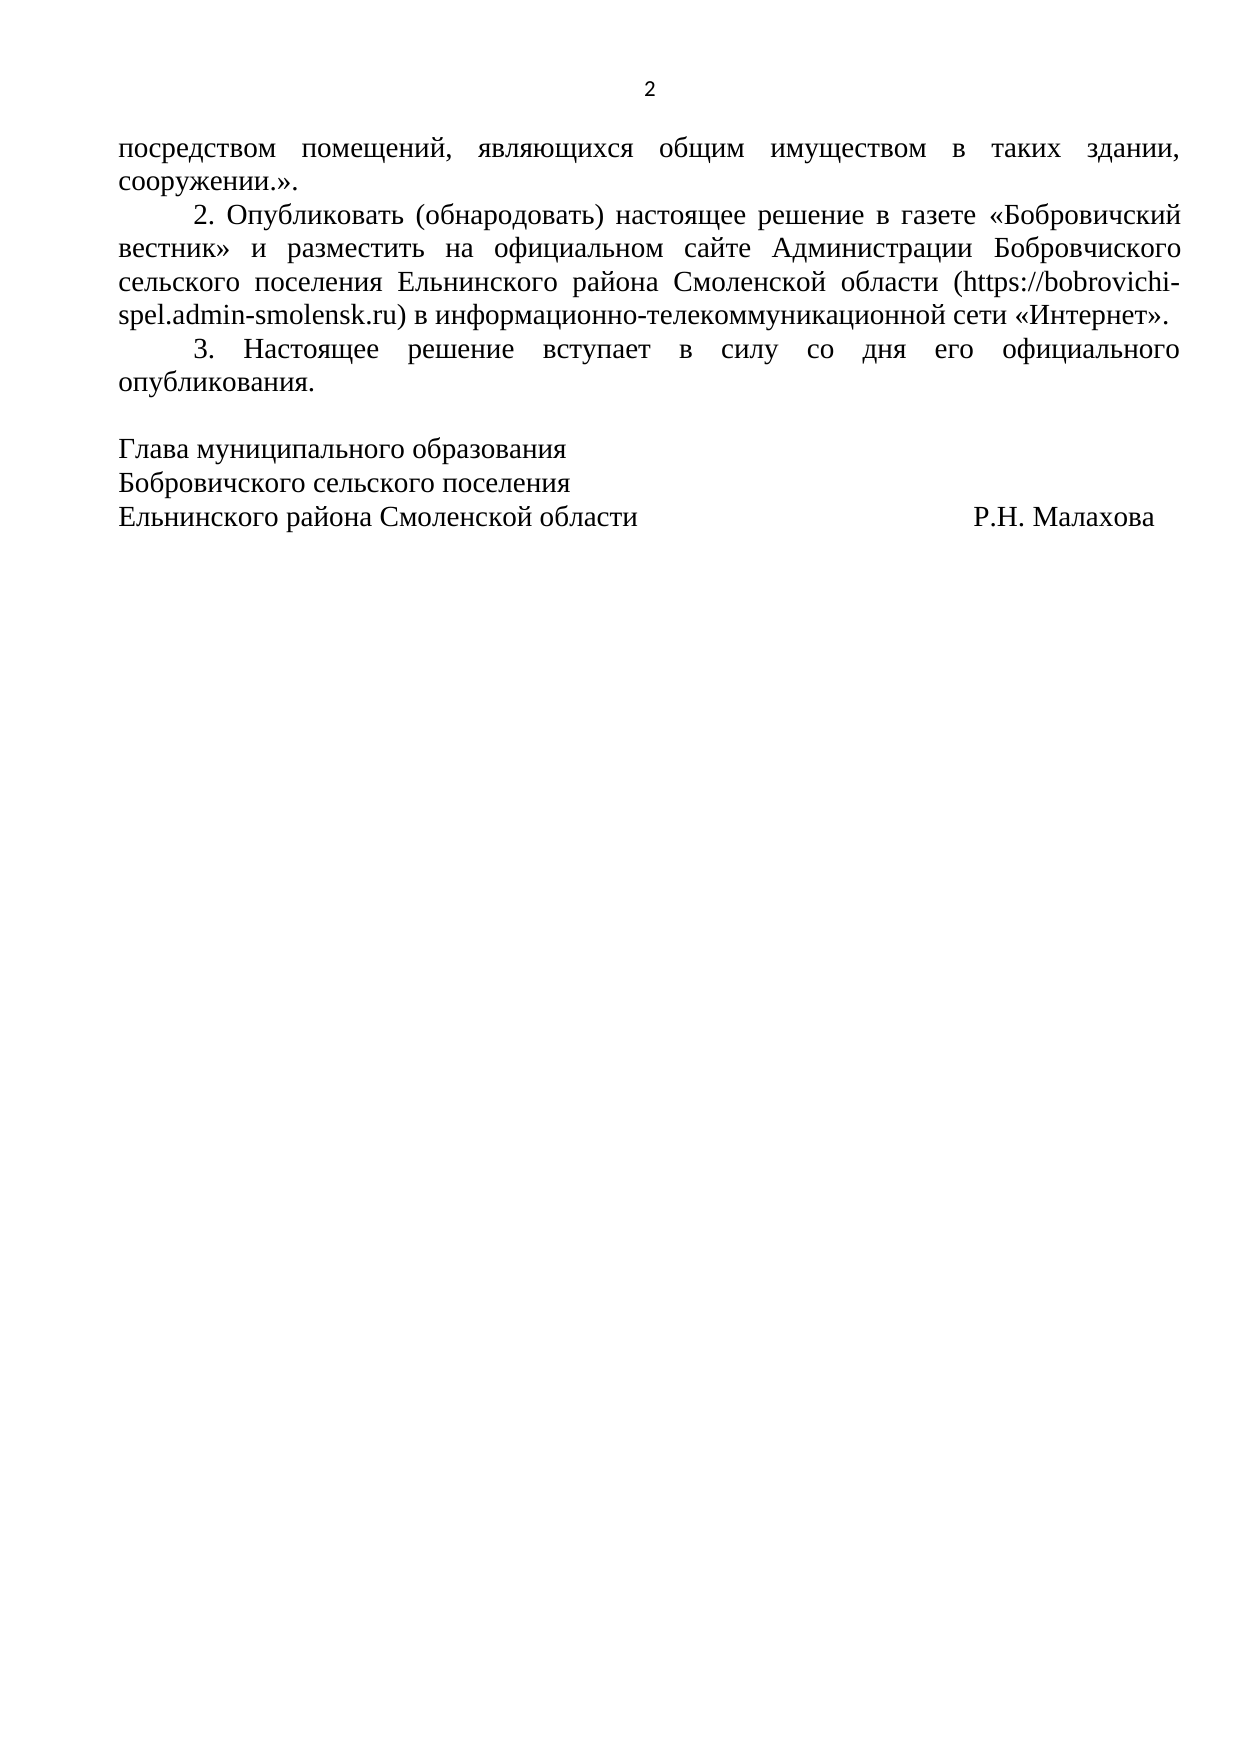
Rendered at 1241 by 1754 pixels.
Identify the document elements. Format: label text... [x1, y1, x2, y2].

text Глава муниципального образования [118, 432, 1181, 465]
text 2. Опубликовать (обнародовать) настоящее решение в газете «Бобровичский вестник» и разместить на официальном сайте Администрации Бобровчиского сельского поселения Ельнинского района Смоленской области (https://bobrovichi-spel.admin-smolensk.ru) в информационно-телекоммуникационной сети «Интернет». [118, 197, 1181, 331]
text Бобровичского сельского поселения [118, 465, 1181, 499]
text Ельнинского района Смоленской области Р.Н. Малахова [118, 499, 1181, 532]
text 3. Настоящее решение вступает в силу со дня его официального опубликования. [118, 331, 1181, 398]
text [118, 130, 1181, 197]
